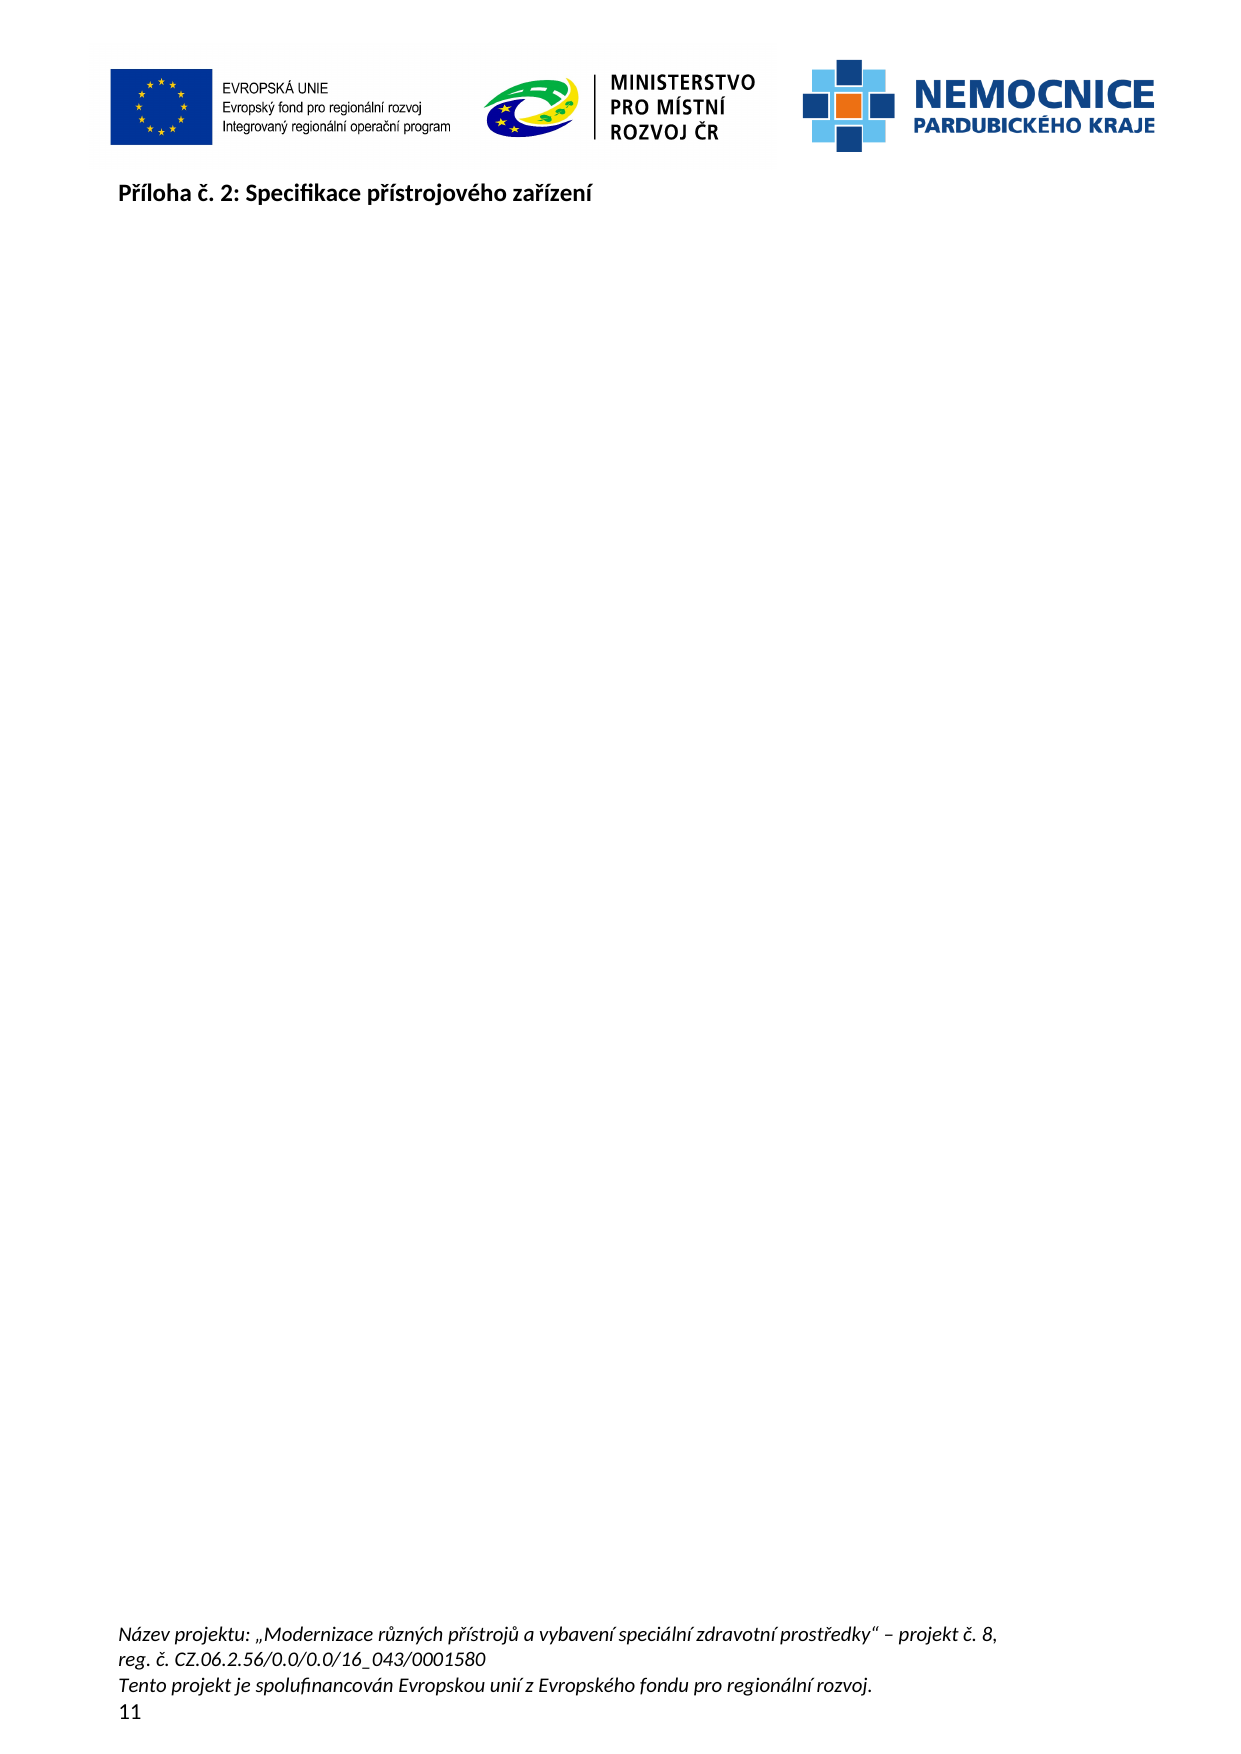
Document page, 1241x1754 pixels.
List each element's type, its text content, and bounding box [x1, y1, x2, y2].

picture [801, 58, 1155, 153]
picture [88, 43, 777, 170]
text Příloha č. 2: Specifikace přístrojového zařízení [118, 177, 1122, 208]
